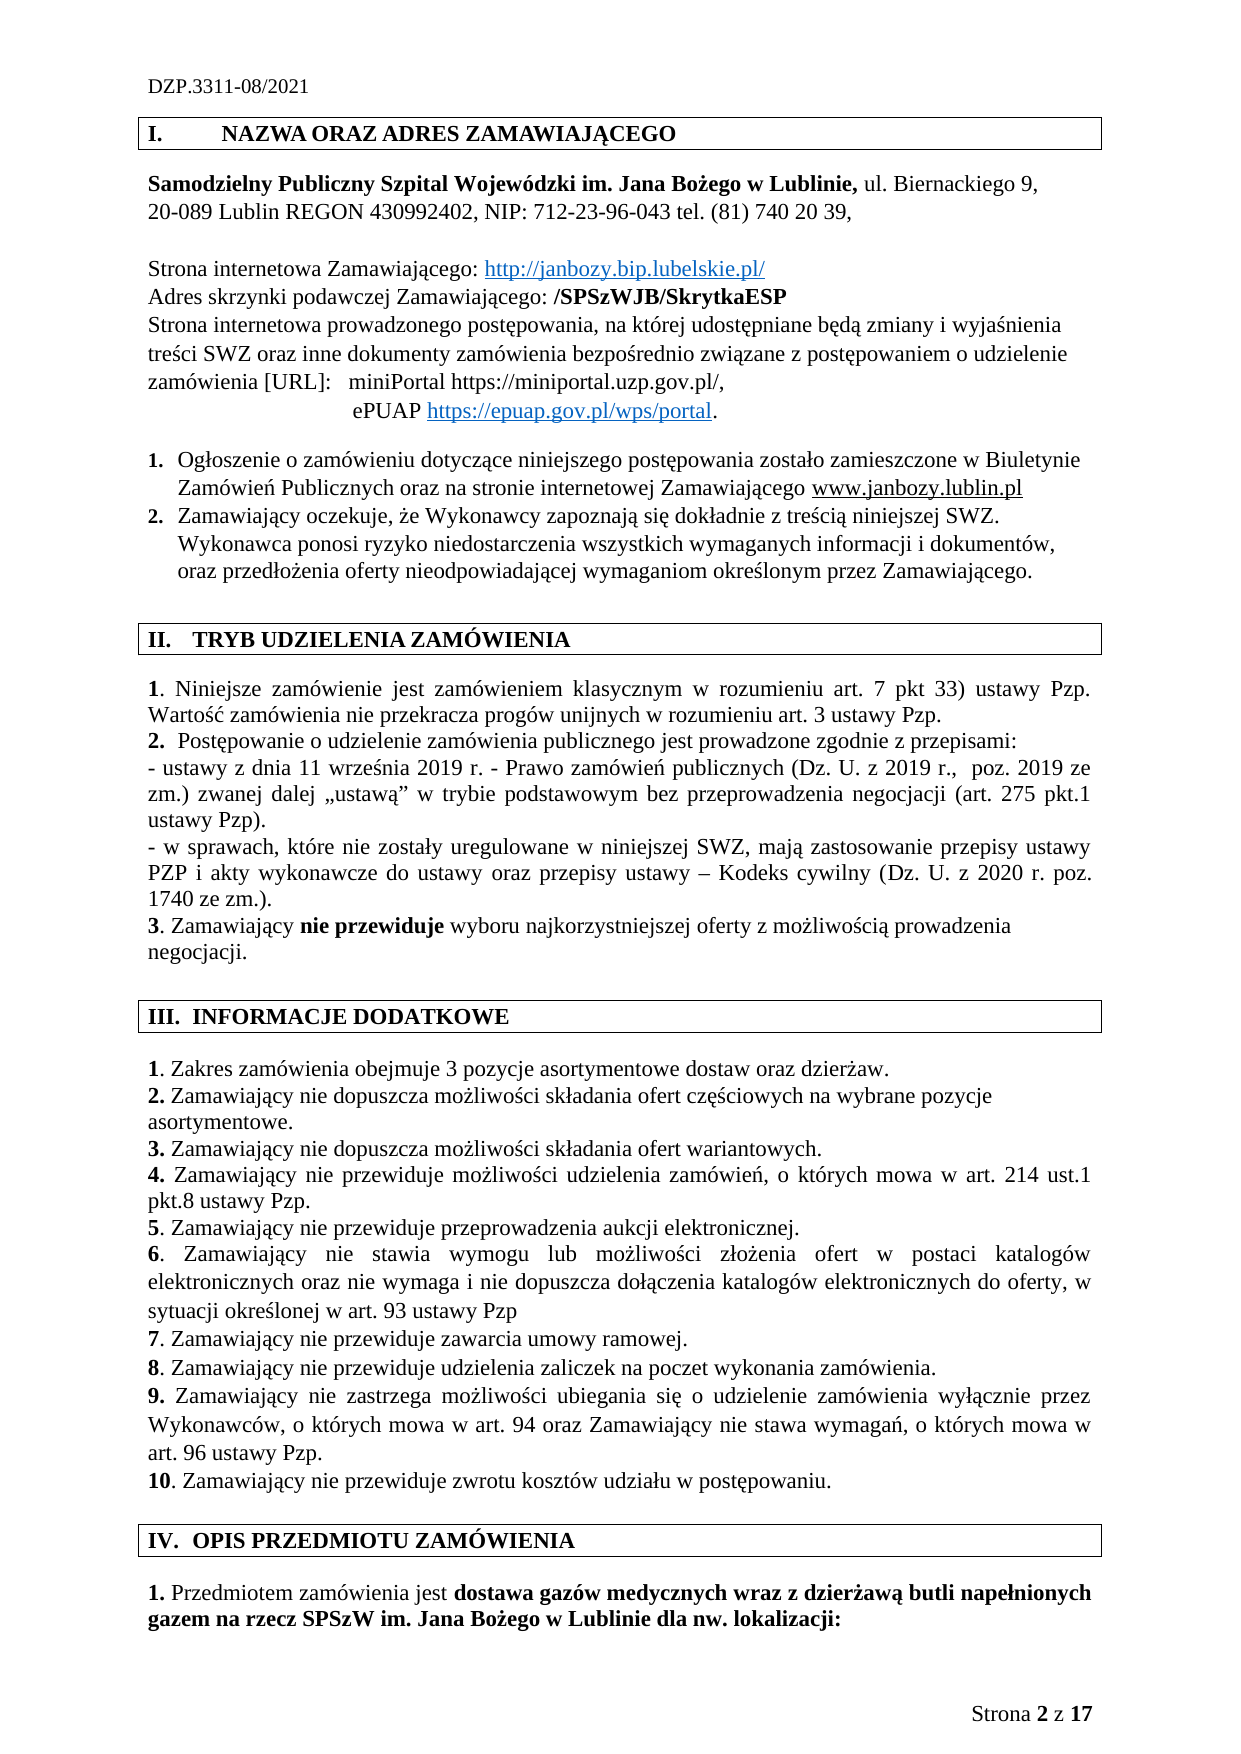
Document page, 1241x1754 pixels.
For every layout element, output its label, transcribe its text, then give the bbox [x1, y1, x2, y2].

list 6. Zamawiający nie stawia wymogu lub możliwości złożenia ofert w postaci katalogów elektronicznych oraz nie wymaga i nie dopuszcza dołączenia katalogów elektronicznych do oferty, w sytuacji określonej w art. 93 ustawy Pzp [148, 1240, 1093, 1323]
title NAZWA ORAZ ADRES ZAMAWIAJĄCEGO [139, 118, 1101, 149]
list 8. Zamawiający nie przewiduje udzielenia zaliczek na poczet wykonania zamówienia. [148, 1354, 1093, 1380]
list 7. Zamawiający nie przewiduje zawarcia umowy ramowej. [148, 1325, 1093, 1352]
list 4. Zamawiający nie przewiduje możliwości udzielenia zamówień, o których mowa w art. 214 ust.1 pkt.8 ustawy Pzp. [148, 1161, 1093, 1214]
list 5. Zamawiający nie przewiduje przeprowadzenia aukcji elektronicznej. [148, 1214, 1093, 1240]
text 1. Przedmiotem zamówienia jest dostawa gazów medycznych wraz z dzierżawą butli napełnionych gazem na rzecz SPSzW im. Jana Bożego w Lublinie dla nw. lokalizacji: [148, 1579, 1093, 1632]
list OPIS PRZEDMIOTU ZAMÓWIENIA [139, 1525, 1101, 1556]
list Postępowanie o udzielenie zamówienia publicznego jest prowadzone zgodnie z przepisami: [148, 727, 1093, 754]
list 9. Zamawiający nie zastrzega możliwości ubiegania się o udzielenie zamówienia wyłącznie przez Wykonawców, o których mowa w art. 94 oraz Zamawiający nie stawa wymagań, o których mowa w art. 96 ustawy Pzp. [148, 1382, 1093, 1465]
list - w sprawach, które nie zostały uregulowane w niniejszej SWZ, mają zastosowanie przepisy ustawy PZP i akty wykonawcze do ustawy oraz przepisy ustawy – Kodeks cywilny (Dz. U. z 2020 r. poz. 1740 ze zm.). [148, 833, 1093, 912]
list 10. Zamawiający nie przewiduje zwrotu kosztów udziału w postępowaniu. [148, 1467, 1093, 1494]
list Zamawiający oczekuje, że Wykonawcy zapoznają się dokładnie z treścią niniejszej SWZ. Wykonawca ponosi ryzyko niedostarczenia wszystkich wymaganych informacji i dokumentów, oraz przedłożenia oferty nieodpowiadającej wymaganiom określonym przez Zamawiającego. [148, 502, 1093, 584]
title TRYB UDZIELENIA ZAMÓWIENIA [139, 624, 1101, 654]
list INFORMACJE DODATKOWE [139, 1001, 1101, 1032]
list 2. Zamawiający nie dopuszcza możliwości składania ofert częściowych na wybrane pozycje asortymentowe. [148, 1082, 1093, 1134]
list 1. Zakres zamówienia obejmuje 3 pozycje asortymentowe dostaw oraz dzierżaw. [148, 1056, 1093, 1082]
list Strona internetowa Zamawiającego: http://janbozy.bip.lubelskie.pl/ [148, 255, 1093, 281]
list Samodzielny Publiczny Szpital Wojewódzki im. Jana Bożego w Lublinie, ul. Biernackiego 9, 20-089 Lublin REGON 430992402, NIP: 712-23-96-043 tel. (81) 740 20 39, [148, 170, 1093, 225]
list 1. Niniejsze zamówienie jest zamówieniem klasycznym w rozumieniu art. 7 pkt 33) ustawy Pzp. Wartość zamówienia nie przekracza progów unijnych w rozumieniu art. 3 ustawy Pzp. [148, 674, 1093, 727]
list ePUAP https://epuap.gov.pl/wps/portal. [295, 397, 1093, 423]
list - ustawy z dnia 11 września 2019 r. - Prawo zamówień publicznych (Dz. U. z 2019 r., poz. 2019 ze zm.) zwanej dalej „ustawą” w trybie podstawowym bez przeprowadzenia negocjacji (art. 275 pkt.1 ustawy Pzp). [148, 754, 1093, 833]
list 3. Zamawiający nie dopuszcza możliwości składania ofert wariantowych. [148, 1134, 1093, 1161]
text 3. Zamawiający nie przewiduje wyboru najkorzystniejszej oferty z możliwością prowadzenia negocjacji. [148, 912, 1093, 964]
list Adres skrzynki podawczej Zamawiającego: /SPSzWJB/SkrytkaESP [148, 283, 1093, 309]
list Strona internetowa prowadzonego postępowania, na której udostępniane będą zmiany i wyjaśnienia treści SWZ oraz inne dokumenty zamówienia bezpośrednio związane z postępowaniem o udzielenie zamówienia [URL]: miniPortal https://miniportal.uzp.gov.pl/, [148, 312, 1093, 395]
list Ogłoszenie o zamówieniu dotyczące niniejszego postępowania zostało zamieszczone w Biuletynie Zamówień Publicznych oraz na stronie internetowej Zamawiającego www.janbozy.lublin.pl [148, 446, 1093, 500]
